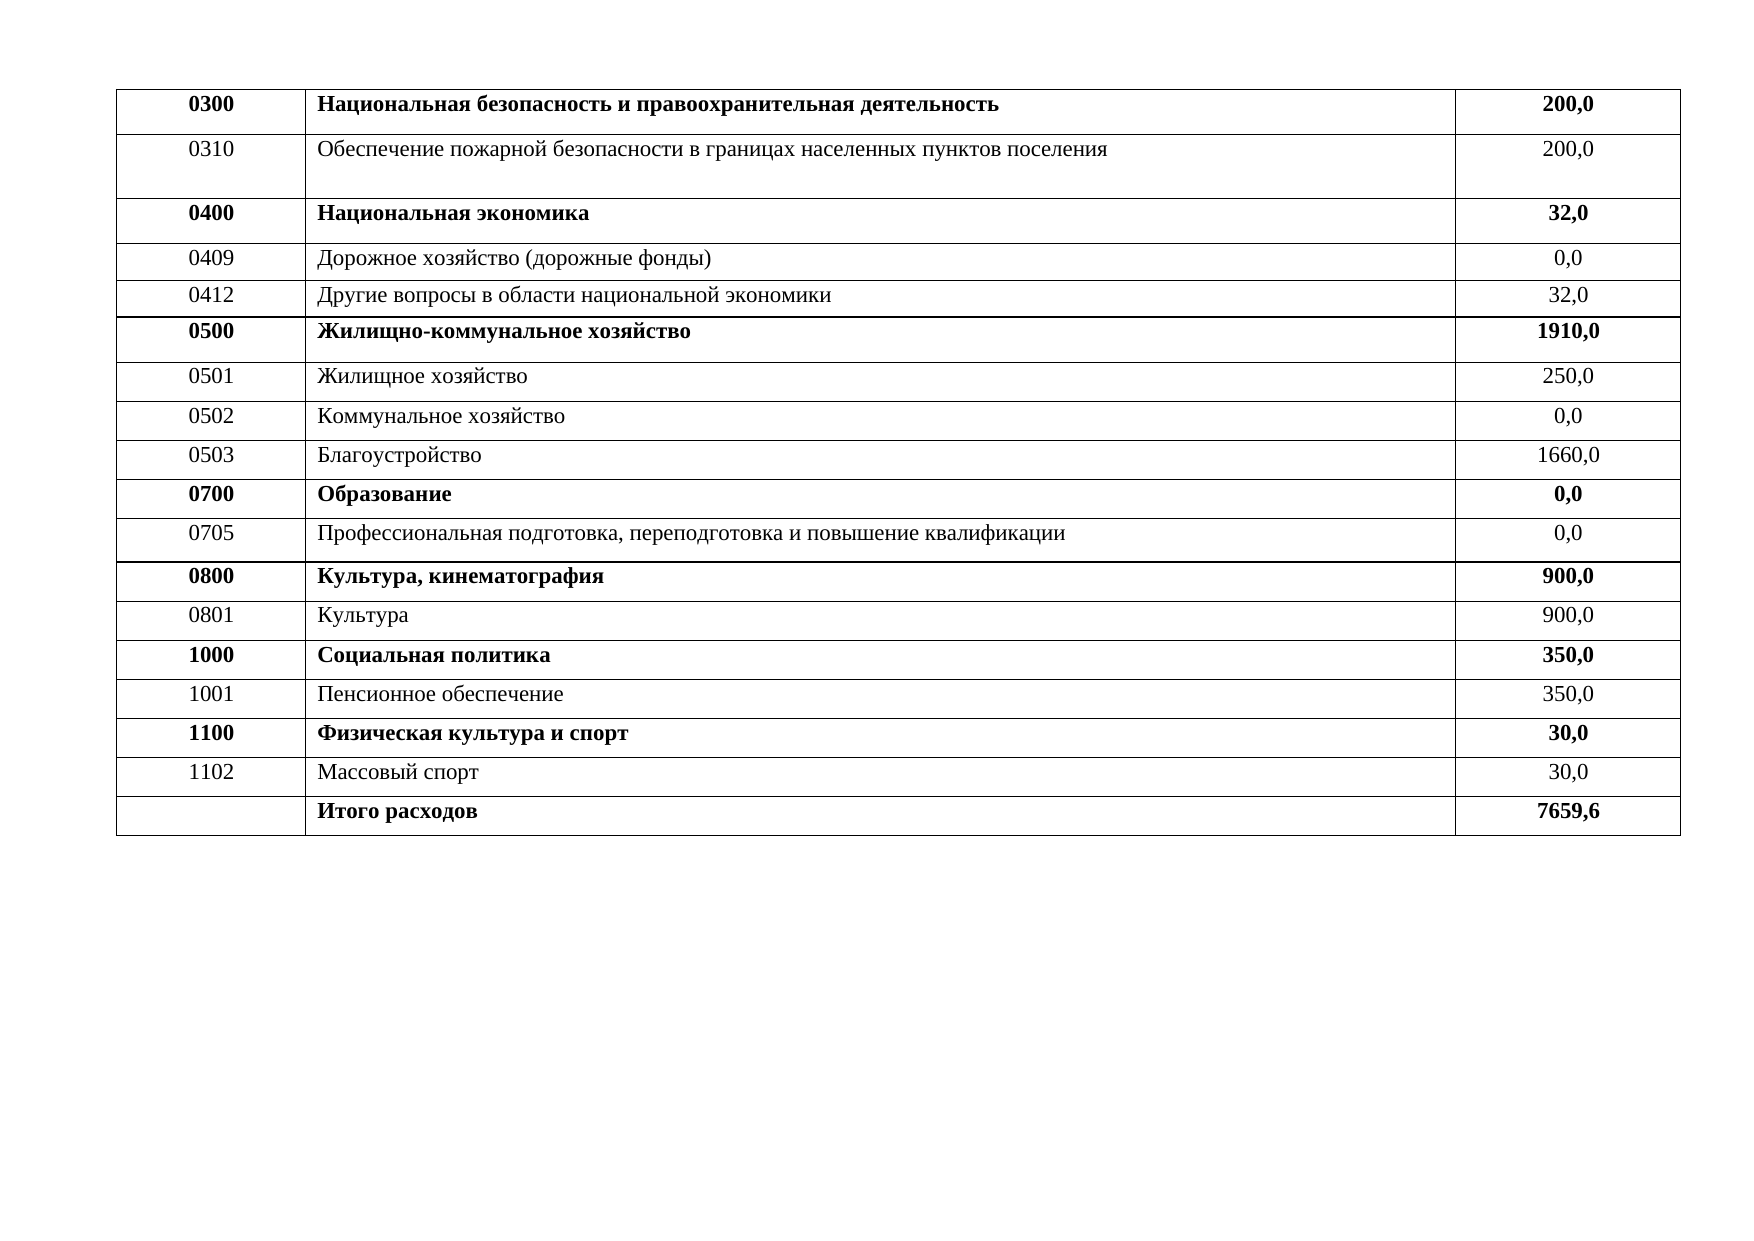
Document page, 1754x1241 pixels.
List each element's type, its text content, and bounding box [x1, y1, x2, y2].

table_cell Социальная политика [306, 641, 1455, 679]
table_cell 0300 [117, 90, 305, 134]
table_cell 0800 [117, 563, 305, 601]
table_cell 1660,0 [1456, 441, 1680, 479]
table_cell Жилищное хозяйство [306, 363, 1455, 401]
table_cell Благоустройство [306, 441, 1455, 479]
table_cell 0,0 [1456, 480, 1680, 518]
table_cell 0700 [117, 480, 305, 518]
table_cell Физическая культура и спорт [306, 719, 1455, 757]
table_cell Жилищно-коммунальное хозяйство [306, 318, 1455, 362]
table_cell 7659,6 [1456, 797, 1680, 835]
table_cell 0501 [117, 363, 305, 401]
table_cell Профессиональная подготовка, переподготовка и повышение квалификации [306, 519, 1455, 561]
table_cell 0,0 [1456, 402, 1680, 440]
table_cell 0,0 [1456, 519, 1680, 561]
table_cell Национальная безопасность и правоохранительная деятельность [306, 90, 1455, 134]
table_cell 900,0 [1456, 602, 1680, 639]
table_cell Другие вопросы в области национальной экономики [306, 281, 1455, 316]
table_cell 200,0 [1456, 90, 1680, 134]
table_cell 250,0 [1456, 363, 1680, 401]
table_cell 30,0 [1456, 719, 1680, 757]
table_cell Пенсионное обеспечение [306, 680, 1455, 718]
table_cell Итого расходов [306, 797, 1455, 835]
table_cell 0500 [117, 318, 305, 362]
table_cell 0705 [117, 519, 305, 561]
table_cell 350,0 [1456, 680, 1680, 718]
table_cell 0503 [117, 441, 305, 479]
table_cell 350,0 [1456, 641, 1680, 679]
table_cell Коммунальное хозяйство [306, 402, 1455, 440]
table_cell 32,0 [1456, 199, 1680, 243]
table_cell Культура [306, 602, 1455, 639]
table_cell 0412 [117, 281, 305, 316]
table_cell Образование [306, 480, 1455, 518]
table_cell 1102 [117, 758, 305, 796]
table_cell 1100 [117, 719, 305, 757]
table_cell Массовый спорт [306, 758, 1455, 796]
table_cell 0409 [117, 244, 305, 280]
table_cell 200,0 [1456, 135, 1680, 198]
table_cell Национальная экономика [306, 199, 1455, 243]
table_cell 1910,0 [1456, 318, 1680, 362]
table_cell Дорожное хозяйство (дорожные фонды) [306, 244, 1455, 280]
table_cell 0310 [117, 135, 305, 198]
table_cell 1001 [117, 680, 305, 718]
table_cell 32,0 [1456, 281, 1680, 316]
table_cell Обеспечение пожарной безопасности в границах населенных пунктов поселения [306, 135, 1455, 198]
table_cell 0,0 [1456, 244, 1680, 280]
table_cell [117, 797, 305, 835]
table_cell 30,0 [1456, 758, 1680, 796]
table_cell 1000 [117, 641, 305, 679]
table_cell 0400 [117, 199, 305, 243]
table_cell 0801 [117, 602, 305, 639]
table_cell 0502 [117, 402, 305, 440]
table_cell Культура, кинематография [306, 563, 1455, 601]
table_cell 900,0 [1456, 563, 1680, 601]
